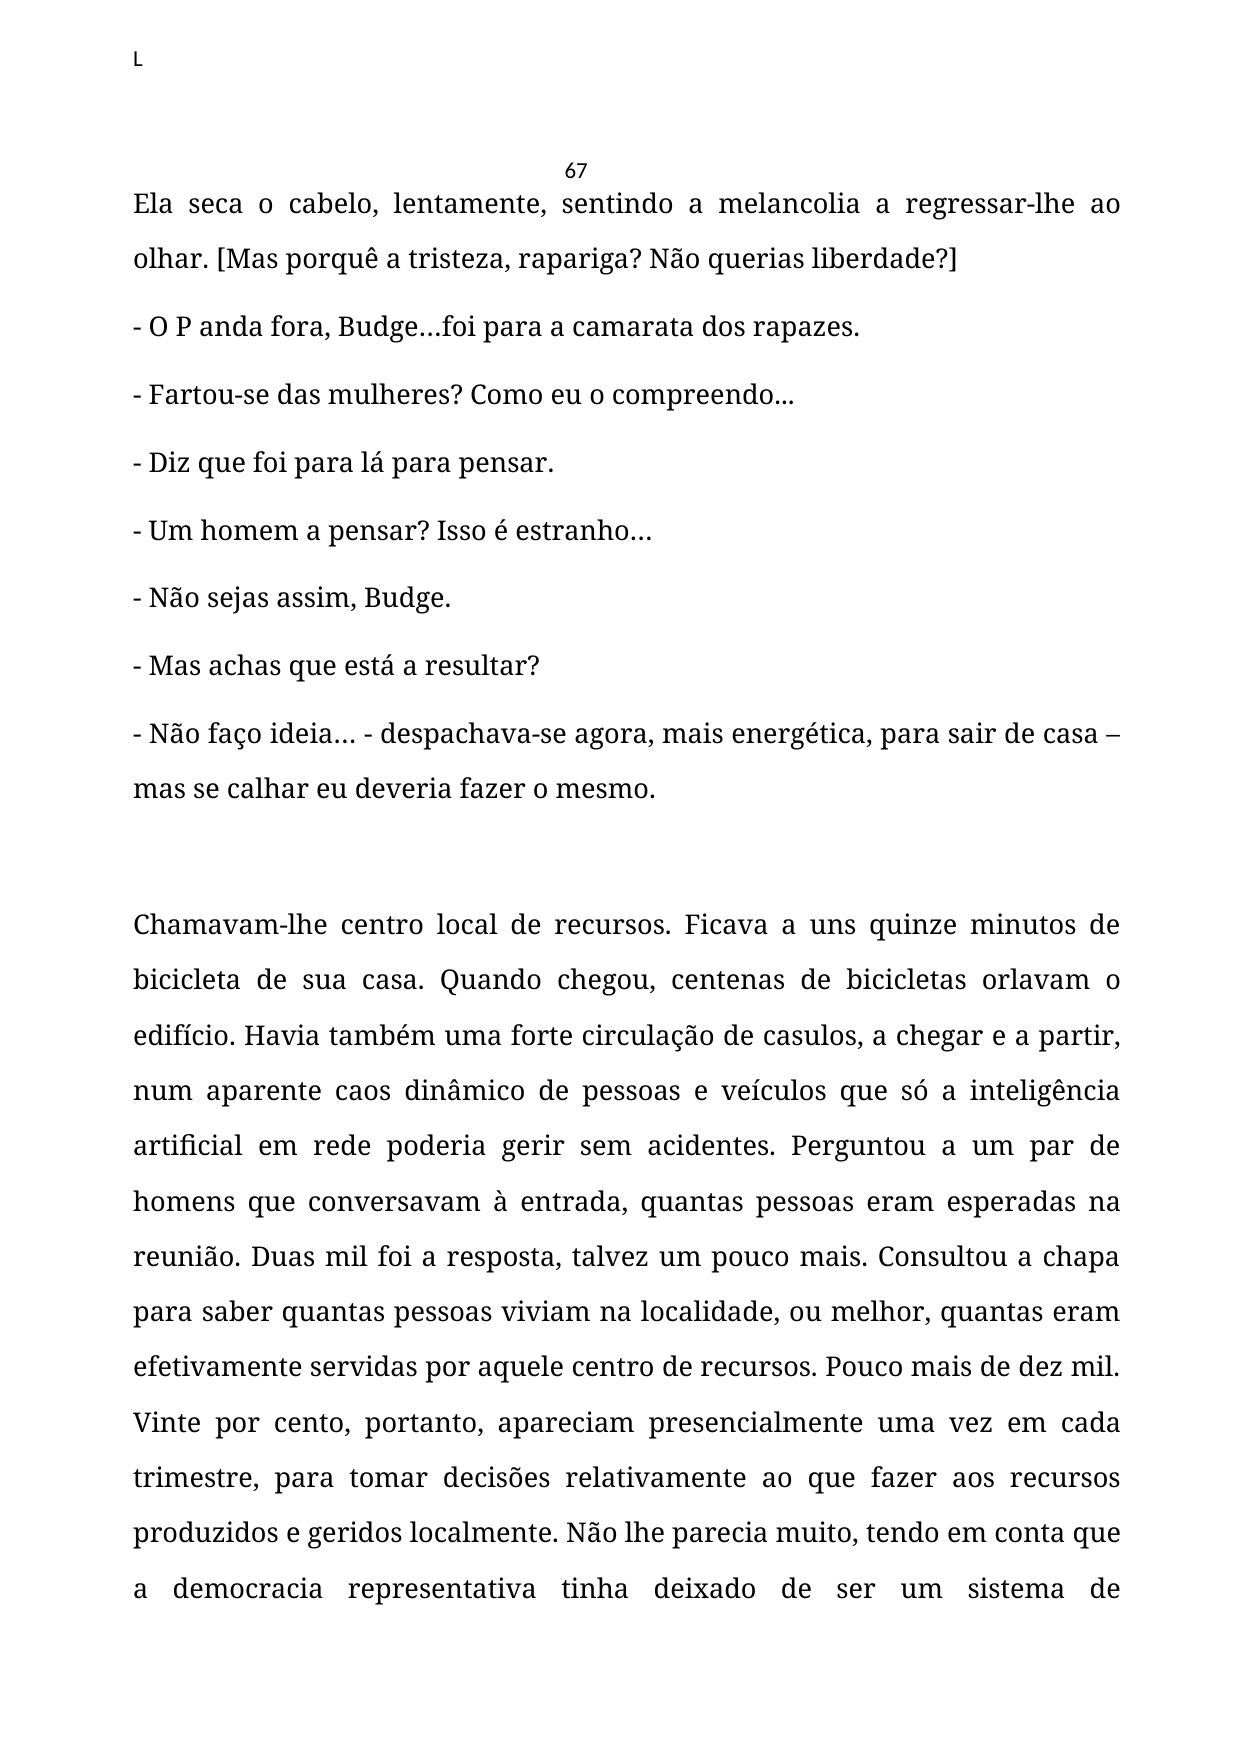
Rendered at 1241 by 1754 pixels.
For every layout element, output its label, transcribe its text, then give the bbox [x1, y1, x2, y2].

text - Um homem a pensar? Isso é estranho… [133, 511, 1122, 548]
text - Diz que foi para lá para pensar. [133, 443, 1122, 480]
text - Fartou-se das mulheres? Como eu o compreendo... [133, 375, 1122, 412]
text - Não faço ideia… - despachava-se agora, mais energética, para sair de casa – mas se calhar eu deveria fazer o mesmo. [133, 714, 1122, 807]
text - O P anda fora, Budge…foi para a camarata dos rapazes. [133, 308, 1122, 344]
text - Não sejas assim, Budge. [133, 579, 1122, 616]
text Ela seca o cabelo, lentamente, sentindo a melancolia a regressar-lhe ao olhar. [Mas porquê a tristeza, rapariga? Não querias liberdade?] [133, 184, 1122, 277]
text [133, 905, 1122, 1606]
text - Mas achas que está a resultar? [133, 647, 1122, 683]
